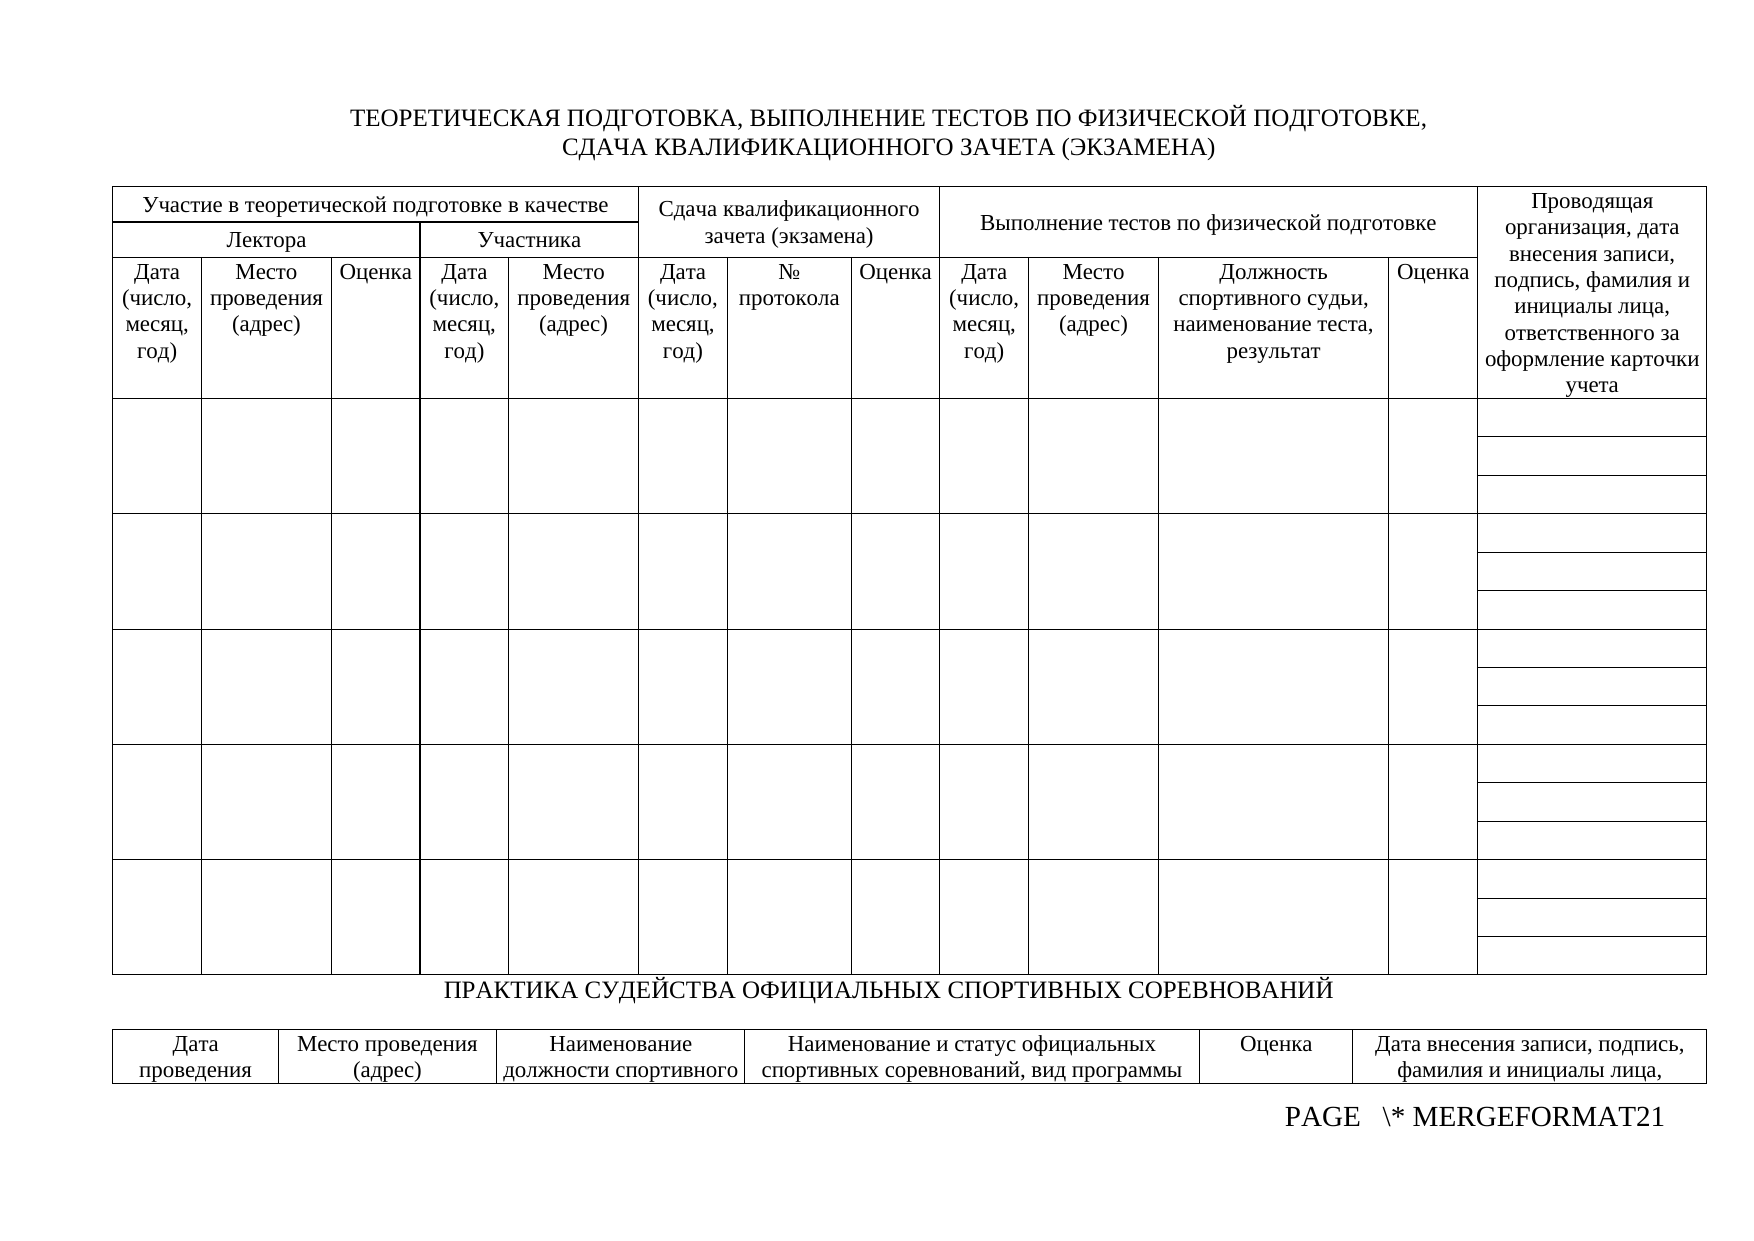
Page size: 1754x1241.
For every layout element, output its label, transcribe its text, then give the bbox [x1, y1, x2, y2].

table_cell Место проведения (адрес) [1029, 258, 1158, 398]
table_cell [940, 399, 1028, 513]
table_cell [1389, 745, 1477, 859]
table_cell [728, 630, 851, 744]
table_cell [1159, 745, 1388, 859]
table_cell [1159, 399, 1388, 513]
table_cell [509, 514, 638, 628]
table_cell [509, 630, 638, 744]
table_cell [728, 745, 851, 859]
table_cell [852, 399, 939, 513]
table_cell [1389, 860, 1477, 974]
table_cell [202, 514, 331, 628]
table_cell [1478, 822, 1706, 859]
table_cell Место проведения (адрес) [509, 258, 638, 398]
table_cell [1389, 399, 1477, 513]
table_cell [1029, 745, 1158, 859]
table_cell [113, 630, 201, 744]
text ТЕОРЕТИЧЕСКАЯ ПОДГОТОВКА, ВЫПОЛНЕНИЕ ТЕСТОВ ПО ФИЗИЧЕСКОЙ ПОДГОТОВКЕ, СДАЧА КВАЛИФИКАЦИОННОГО ЗАЧЕТА (ЭКЗАМЕНА) [112, 103, 1665, 161]
table_cell [1478, 591, 1706, 628]
table_cell [639, 745, 727, 859]
table_cell Оценка [852, 258, 939, 398]
table_cell [113, 514, 201, 628]
table_cell [1029, 514, 1158, 628]
table_header Дата проведения [113, 1030, 278, 1083]
table_cell [332, 745, 419, 859]
table_cell [639, 399, 727, 513]
table_cell [940, 630, 1028, 744]
table_cell Участника [421, 223, 638, 257]
table_cell [332, 399, 419, 513]
table_cell [1389, 630, 1477, 744]
table_cell Оценка [332, 258, 419, 398]
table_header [1353, 1030, 1706, 1083]
table_cell Лектора [113, 223, 419, 257]
table_cell [940, 860, 1028, 974]
table_cell [1478, 437, 1706, 475]
table_cell [202, 745, 331, 859]
table_cell [1478, 783, 1706, 821]
table_cell [202, 860, 331, 974]
table_cell [852, 630, 939, 744]
table_cell [1478, 745, 1706, 782]
table_header Сдача квалификационного зачета (экзамена) [639, 187, 939, 257]
table_cell [202, 630, 331, 744]
table_cell Дата (число, месяц, год) [639, 258, 727, 398]
table_cell [113, 860, 201, 974]
table_cell Дата (число, месяц, год) [421, 258, 508, 398]
table_cell [1478, 668, 1706, 705]
table_cell [852, 860, 939, 974]
table_cell [1159, 860, 1388, 974]
table_header Проводящая организация, дата внесения записи, подпись, фамилия и инициалы лица, ответственного за оформление карточки учета [1478, 187, 1706, 398]
table_cell [1478, 476, 1706, 513]
table_header Оценка [1200, 1030, 1352, 1083]
table_cell [1159, 630, 1388, 744]
table_cell [639, 860, 727, 974]
table_cell [421, 860, 508, 974]
table_cell № протокола [728, 258, 851, 398]
table_cell [113, 745, 201, 859]
table_cell [202, 399, 331, 513]
table_cell [332, 630, 419, 744]
table_cell [728, 514, 851, 628]
table_cell Дата (число, месяц, год) [113, 258, 201, 398]
table_cell [332, 860, 419, 974]
table_cell [940, 514, 1028, 628]
table_cell [1478, 899, 1706, 936]
table_cell [1159, 514, 1388, 628]
table_cell [1389, 514, 1477, 628]
table_cell [1478, 399, 1706, 436]
table_cell Дата (число, месяц, год) [940, 258, 1028, 398]
table_cell [1478, 860, 1706, 897]
table_cell [113, 399, 201, 513]
table_header Выполнение тестов по физической подготовке [940, 187, 1477, 257]
table_cell Оценка [1389, 258, 1477, 398]
table_cell [639, 630, 727, 744]
table_cell [852, 514, 939, 628]
table_cell Должность спортивного судьи, наименование теста, результат [1159, 258, 1388, 398]
table_header Участие в теоретической подготовке в качестве [113, 187, 638, 221]
table_cell [1478, 706, 1706, 744]
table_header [745, 1030, 1199, 1083]
table_cell [421, 745, 508, 859]
table_cell [852, 745, 939, 859]
table_cell [421, 514, 508, 628]
table_cell [1478, 630, 1706, 667]
table_cell [1478, 514, 1706, 552]
table_cell [332, 514, 419, 628]
table_cell [509, 860, 638, 974]
table_cell [728, 860, 851, 974]
table_cell [728, 399, 851, 513]
table_cell [421, 630, 508, 744]
table_cell Место проведения (адрес) [202, 258, 331, 398]
table_cell [1478, 553, 1706, 590]
table_cell [421, 399, 508, 513]
table_cell [639, 514, 727, 628]
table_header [279, 1030, 496, 1083]
table_cell [1029, 399, 1158, 513]
table_cell [1478, 937, 1706, 974]
table_cell [940, 745, 1028, 859]
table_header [497, 1030, 744, 1083]
table_cell [1029, 630, 1158, 744]
text ПРАКТИКА СУДЕЙСТВА ОФИЦИАЛЬНЫХ СПОРТИВНЫХ СОРЕВНОВАНИЙ [112, 975, 1665, 1004]
table_cell [1029, 860, 1158, 974]
table_cell [509, 399, 638, 513]
table_cell [509, 745, 638, 859]
